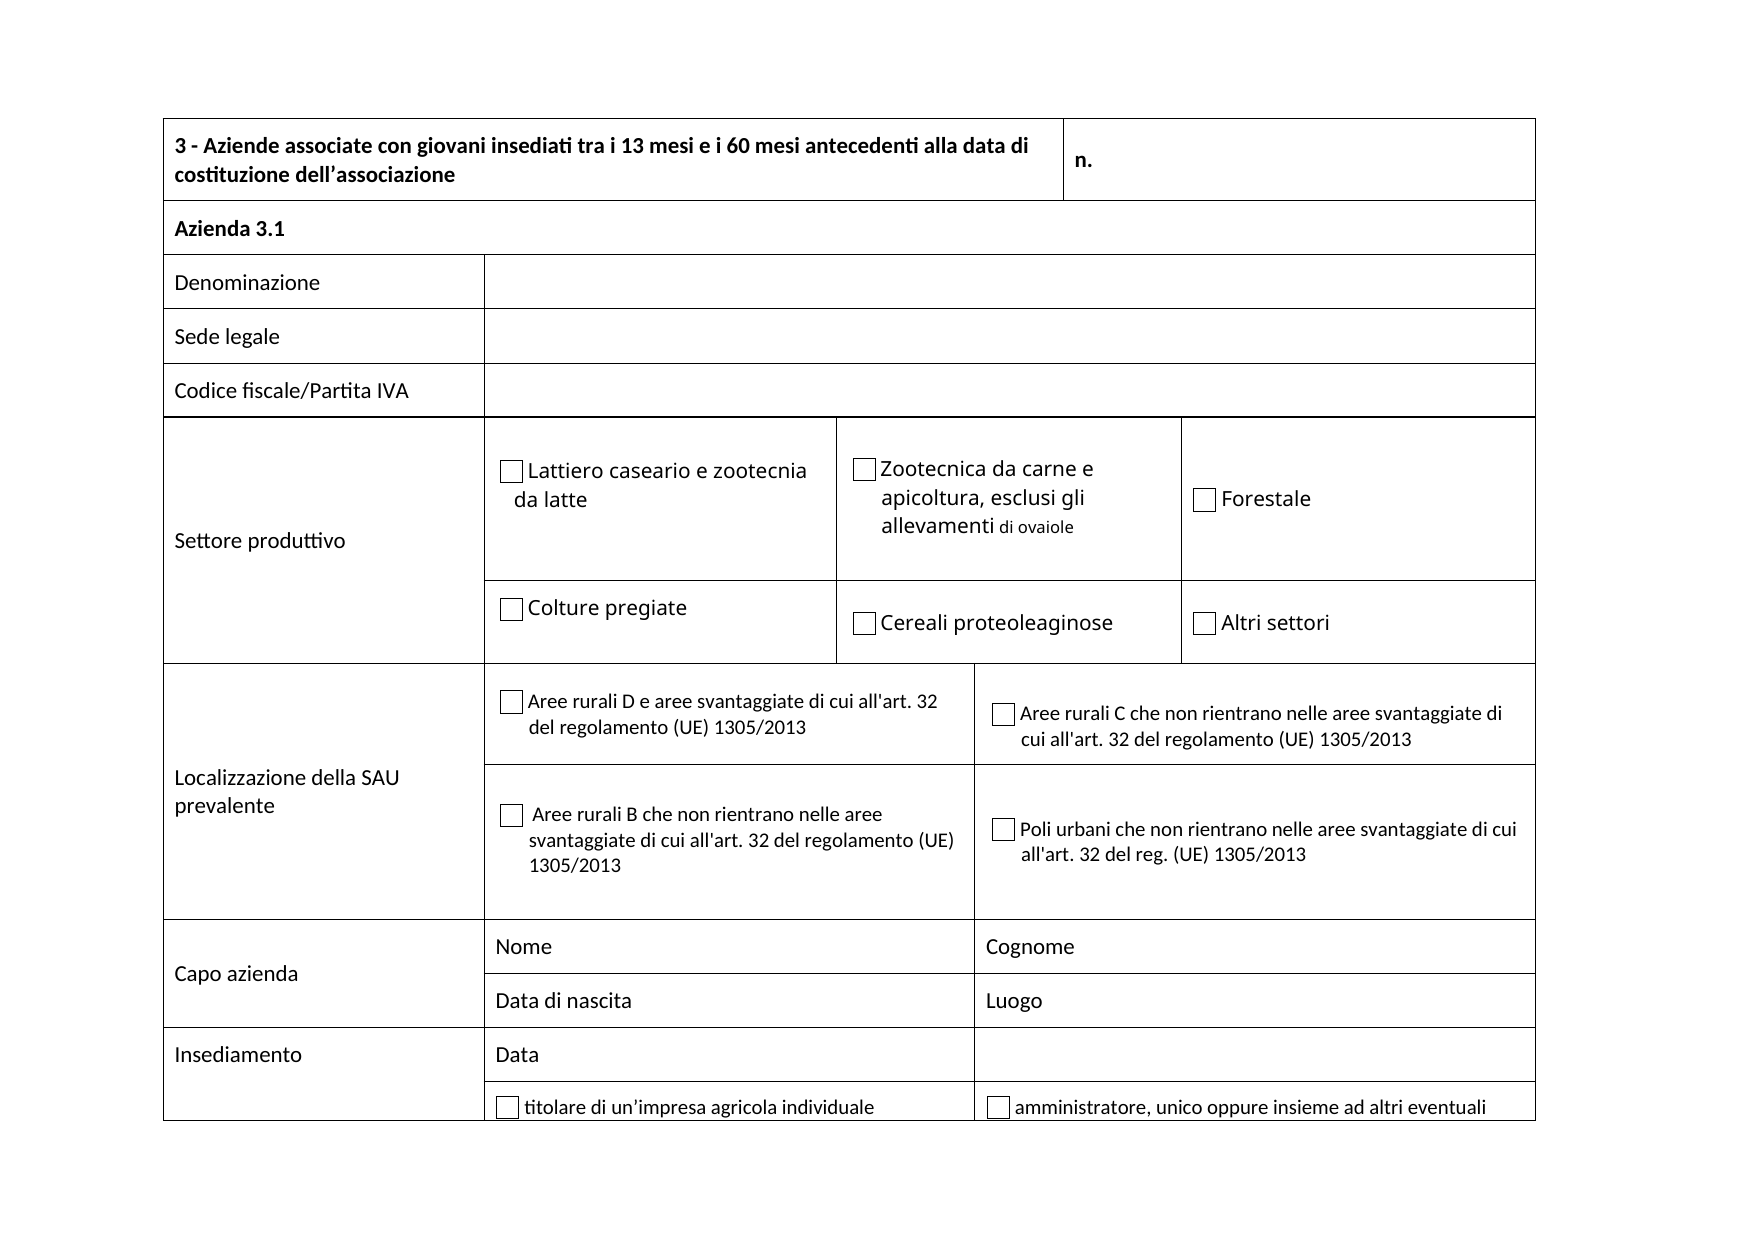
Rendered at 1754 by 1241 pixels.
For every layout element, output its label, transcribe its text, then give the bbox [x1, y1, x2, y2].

table_cell Localizzazione della SAU prevalente [164, 664, 484, 918]
table_cell Cognome [975, 920, 1535, 972]
table_cell Aree rurali C che non rientrano nelle aree svantaggiate di cui all'art. 32 del regolamento (UE) 1305/2013 [975, 664, 1535, 764]
table_cell Data [485, 1028, 974, 1081]
table_cell [485, 309, 1535, 362]
table_cell Luogo [975, 974, 1535, 1027]
table_cell Altri settori [1182, 581, 1535, 663]
table_cell Aree rurali D e aree svantaggiate di cui all'art. 32 del regolamento (UE) 1305/2013 [485, 664, 974, 764]
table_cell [485, 1082, 974, 1119]
table_cell Aree rurali B che non rientrano nelle aree svantaggiate di cui all'art. 32 del regolamento (UE) 1305/2013 [485, 765, 974, 918]
table_cell Lattiero caseario e zootecnia da latte [485, 418, 836, 580]
table_cell [485, 255, 1535, 308]
table_cell Colture pregiate [485, 581, 836, 663]
table_cell Sede legale [164, 309, 484, 362]
table_cell Denominazione [164, 255, 484, 308]
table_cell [975, 1082, 1535, 1119]
table_cell Cereali proteoleaginose [837, 581, 1181, 663]
table_cell [485, 364, 1535, 416]
table_header n. [1064, 119, 1535, 200]
table_cell Settore produttivo [164, 418, 484, 663]
table_header 3 - Aziende associate con giovani insediati tra i 13 mesi e i 60 mesi antecedenti alla data di costituzione dell’associazione [164, 119, 1063, 200]
table_cell Poli urbani che non rientrano nelle aree svantaggiate di cui all'art. 32 del reg. (UE) 1305/2013 [975, 765, 1535, 918]
table_cell Nome [485, 920, 974, 972]
table_cell Capo azienda [164, 920, 484, 1027]
table_cell Forestale [1182, 418, 1535, 580]
table_cell Insediamento [164, 1028, 484, 1119]
table_cell Data di nascita [485, 974, 974, 1027]
table_cell Zootecnica da carne e apicoltura, esclusi gli allevamenti di ovaiole [837, 418, 1181, 580]
table_cell [975, 1028, 1535, 1081]
table_cell Azienda 3.1 [164, 201, 1535, 254]
table_cell Codice fiscale/Partita IVA [164, 364, 484, 416]
